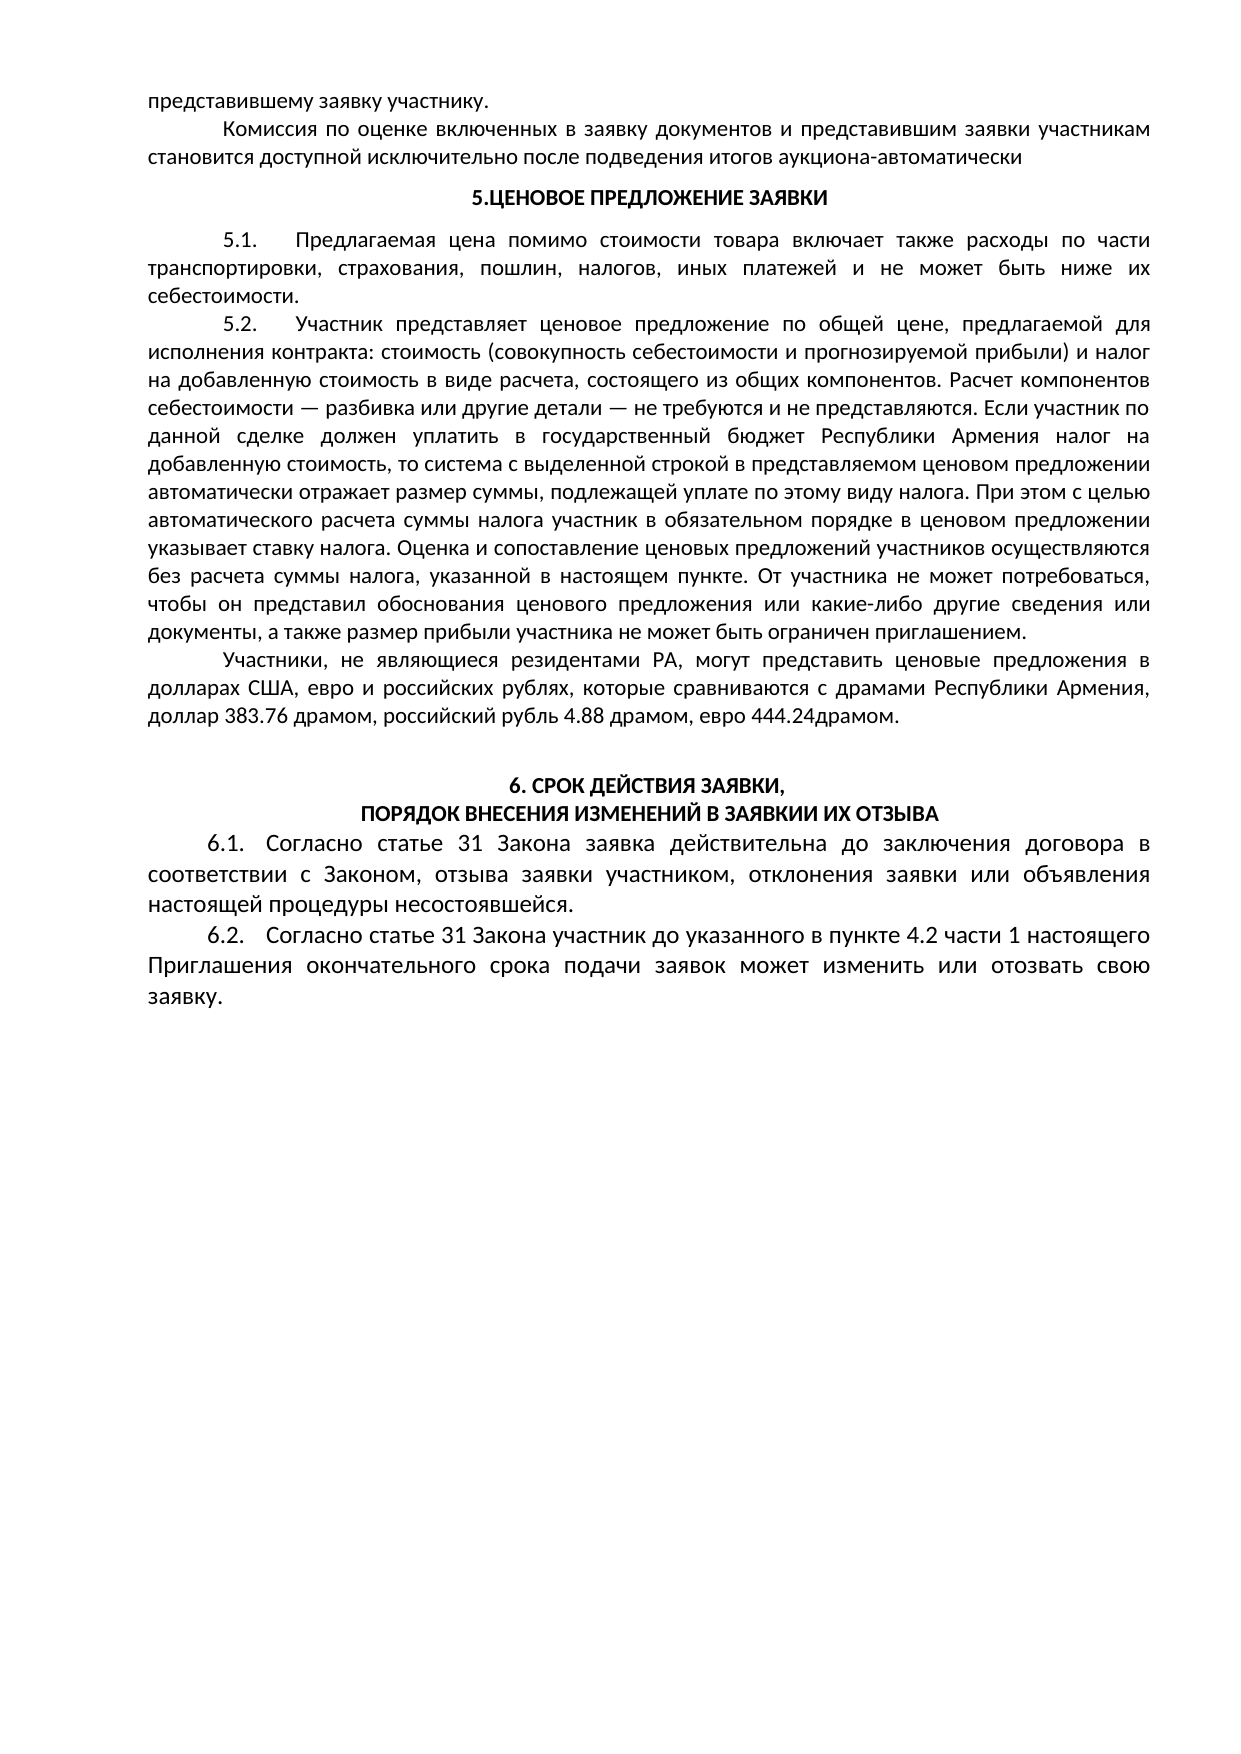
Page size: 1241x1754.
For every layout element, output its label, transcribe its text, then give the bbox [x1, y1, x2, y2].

text Комиссия по оценке включенных в заявку документов и представившим заявки участникам становится доступной исключительно после подведения итогов аукциона-автоматически [148, 114, 1152, 171]
text 5.2. Участник представляет ценовое предложение по общей цене, предлагаемой для исполнения контракта: стоимость (совокупность себестоимости и прогнозируемой прибыли) и налог на добавленную стоимость в виде расчета, состоящего из общих компонентов. Расчет компонентов себестоимости — разбивка или другие детали — не требуются и не представляются. Если участник по данной сделке должен уплатить в государственный бюджет Республики Армения налог на добавленную стоимость, то система с выделенной строкой в представляемом ценовом предложении автоматически отражает размер суммы, подлежащей уплате по этому виду налога. При этом с целью автоматического расчета суммы налога участник в обязательном порядке в ценовом предложении указывает ставку налога. Оценка и сопоставление ценовых предложений участников осуществляются без расчета суммы налога, указанной в настоящем пункте. От участника не может потребоваться, чтобы он представил обоснования ценового предложения или какие-либо другие сведения или документы, а также размер прибыли участника не может быть ограничен приглашением. [148, 309, 1152, 645]
text 6. СРОК ДЕЙСТВИЯ ЗАЯВКИ, ПОРЯДОК ВНЕСЕНИЯ ИЗМЕНЕНИЙ В ЗАЯВКИИ ИХ ОТЗЫВА [207, 771, 1093, 827]
text 6.2. Согласно статье 31 Закона участник до указанного в пункте 4.2 части 1 настоящего Приглашения окончательного срока подачи заявок может изменить или отозвать свою заявку. [148, 919, 1152, 1011]
text 5.ЦЕНОВОЕ ПРЕДЛОЖЕНИЕ ЗАЯВКИ [148, 183, 1152, 211]
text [148, 86, 1152, 114]
text 6.1. Согласно статье 31 Закона заявка действительна до заключения договора в соответствии с Законом, отзыва заявки участником, отклонения заявки или объявления настоящей процедуры несостоявшейся. [148, 827, 1152, 919]
text Участники, не являющиеся резидентами РА, могут представить ценовые предложения в долларах США, евро и российских рублях, которые сравниваются с драмами Республики Армения, доллар 383.76 драмом, российский рубль 4.88 драмом, евро 444.24драмом. [148, 645, 1152, 729]
text 5.1. Предлагаемая цена помимо стоимости товара включает также расходы по части транспортировки, страхования, пошлин, налогов, иных платежей и не может быть ниже их себестоимости. [148, 225, 1152, 309]
